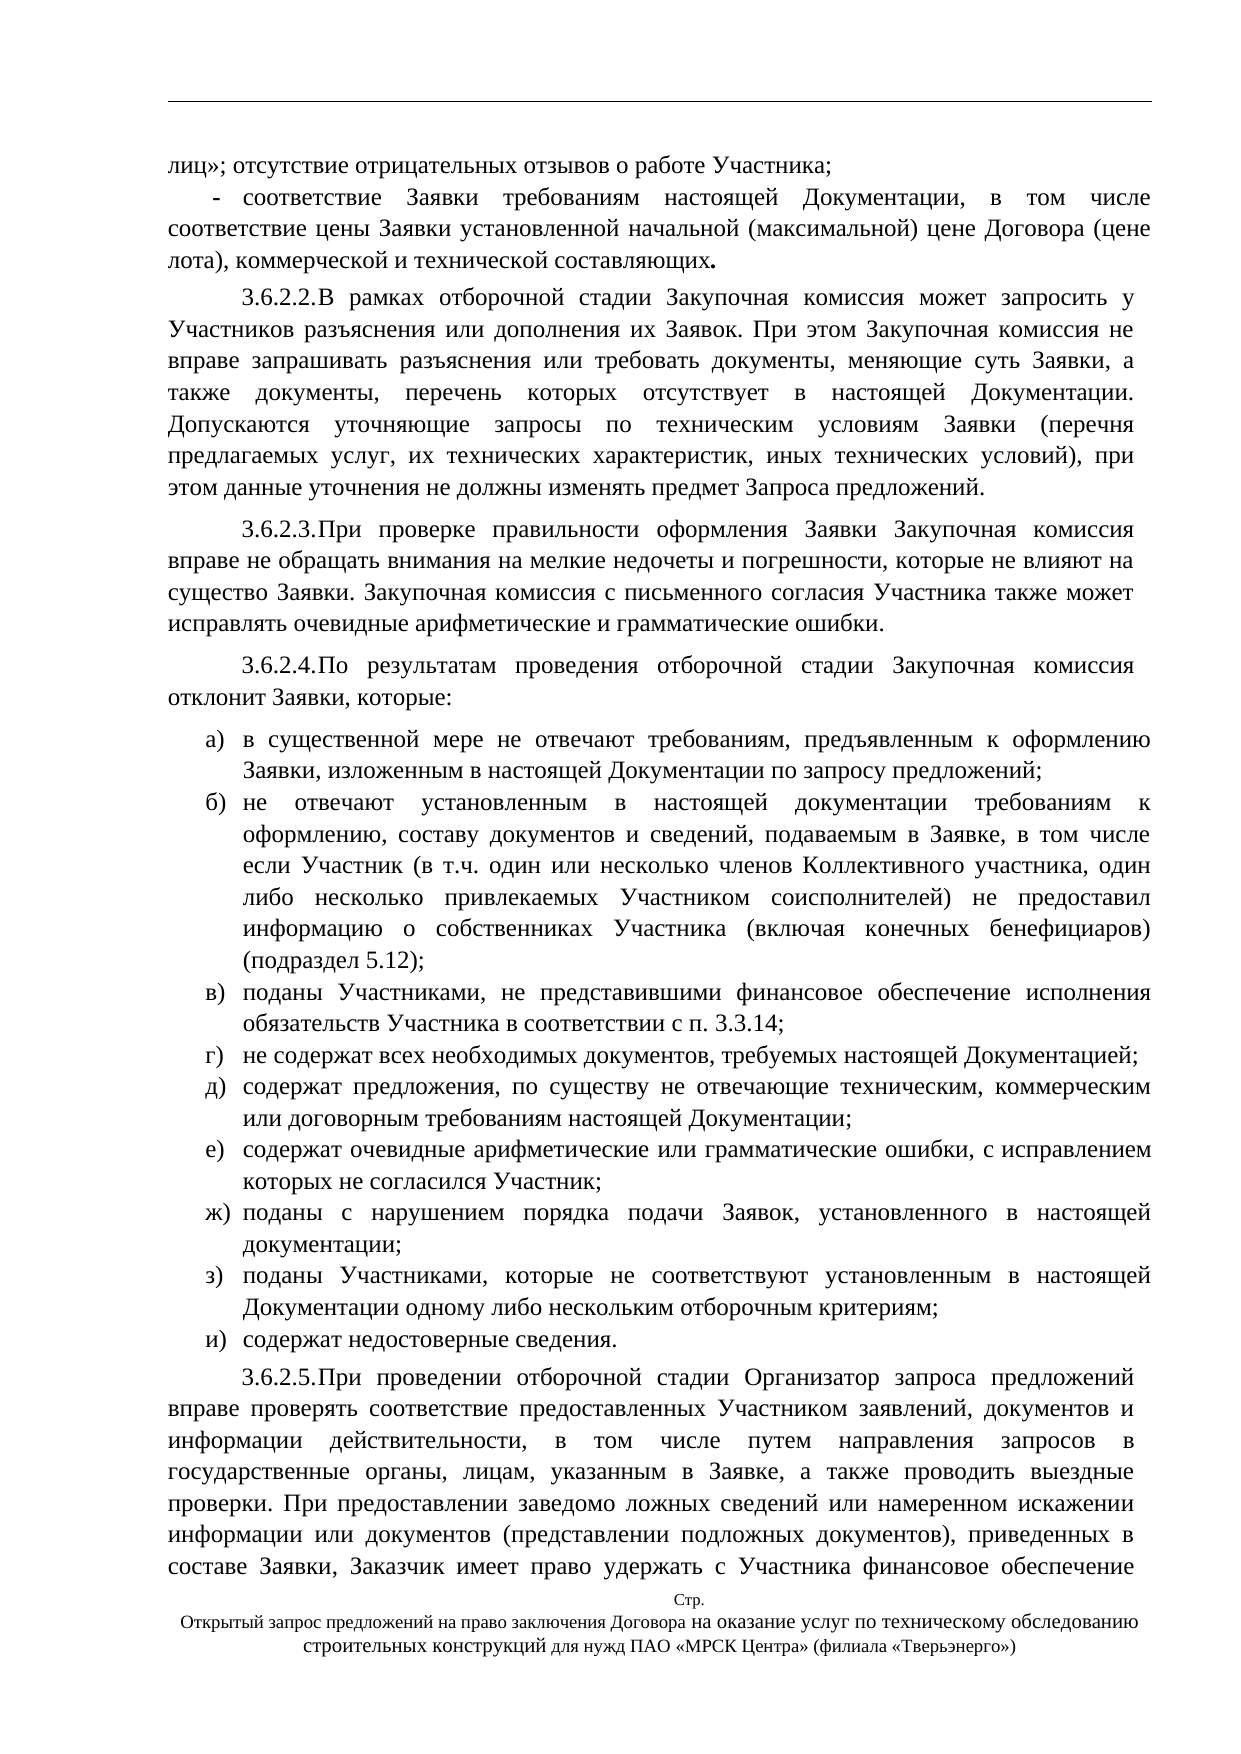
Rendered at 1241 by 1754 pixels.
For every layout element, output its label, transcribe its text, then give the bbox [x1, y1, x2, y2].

list При проверке правильности оформления Заявки Закупочная комиссия вправе не обращать внимания на мелкие недочеты и погрешности, которые не влияют на существо Заявки. Закупочная комиссия с письменного согласия Участника также может исправлять очевидные арифметические и грамматические ошибки. [168, 514, 1135, 637]
list соответствие Заявки требованиям настоящей Документации, в том числе соответствие цены Заявки установленной начальной (максимальной) цене Договора (цене лота), коммерческой и технической составляющих. [168, 182, 1152, 273]
list В рамках отборочной стадии Закупочная комиссия может запросить у Участников разъяснения или дополнения их Заявок. При этом Закупочная комиссия не вправе запрашивать разъяснения или требовать документы, меняющие суть Заявки, а также документы, перечень которых отсутствует в настоящей Документации. Допускаются уточняющие запросы по техническим условиям Заявки (перечня предлагаемых услуг, их технических характеристик, иных технических условий), при этом данные уточнения не должны изменять предмет Запроса предложений. [168, 282, 1135, 501]
list в существенной мере не отвечают требованиям, предъявленным к оформлению Заявки, изложенным в настоящей Документации по запросу предложений; [205, 724, 1152, 784]
list поданы Участниками, которые не соответствуют установленным в настоящей Документации одному либо нескольким отборочным критериям; [205, 1261, 1152, 1321]
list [168, 150, 1152, 179]
list поданы с нарушением порядка подачи Заявок, установленного в настоящей документации; [205, 1197, 1152, 1258]
list поданы Участниками, не представившими финансовое обеспечение исполнения обязательств Участника в соответствии с п. 3.3.14; [205, 977, 1152, 1037]
list не содержат всех необходимых документов, требуемых настоящей Документацией; [205, 1040, 1152, 1068]
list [168, 1362, 1135, 1580]
list содержат недостоверные сведения. [205, 1324, 1152, 1352]
list содержат очевидные арифметические или грамматические ошибки, с исправлением которых не согласился Участник; [205, 1134, 1152, 1195]
list содержат предложения, по существу не отвечающие техническим, коммерческим или договорным требованиям настоящей Документации; [205, 1071, 1152, 1132]
list По результатам проведения отборочной стадии Закупочная комиссия отклонит Заявки, которые: [168, 651, 1135, 711]
list не отвечают установленным в настоящей документации требованиям к оформлению, составу документов и сведений, подаваемым в Заявке, в том числе если Участник (в т.ч. один или несколько членов Коллективного участника, один либо несколько привлекаемых Участником соисполнителей) не предоставил информацию о собственниках Участника (включая конечных бенефициаров) (подраздел 5.12); [205, 787, 1152, 974]
